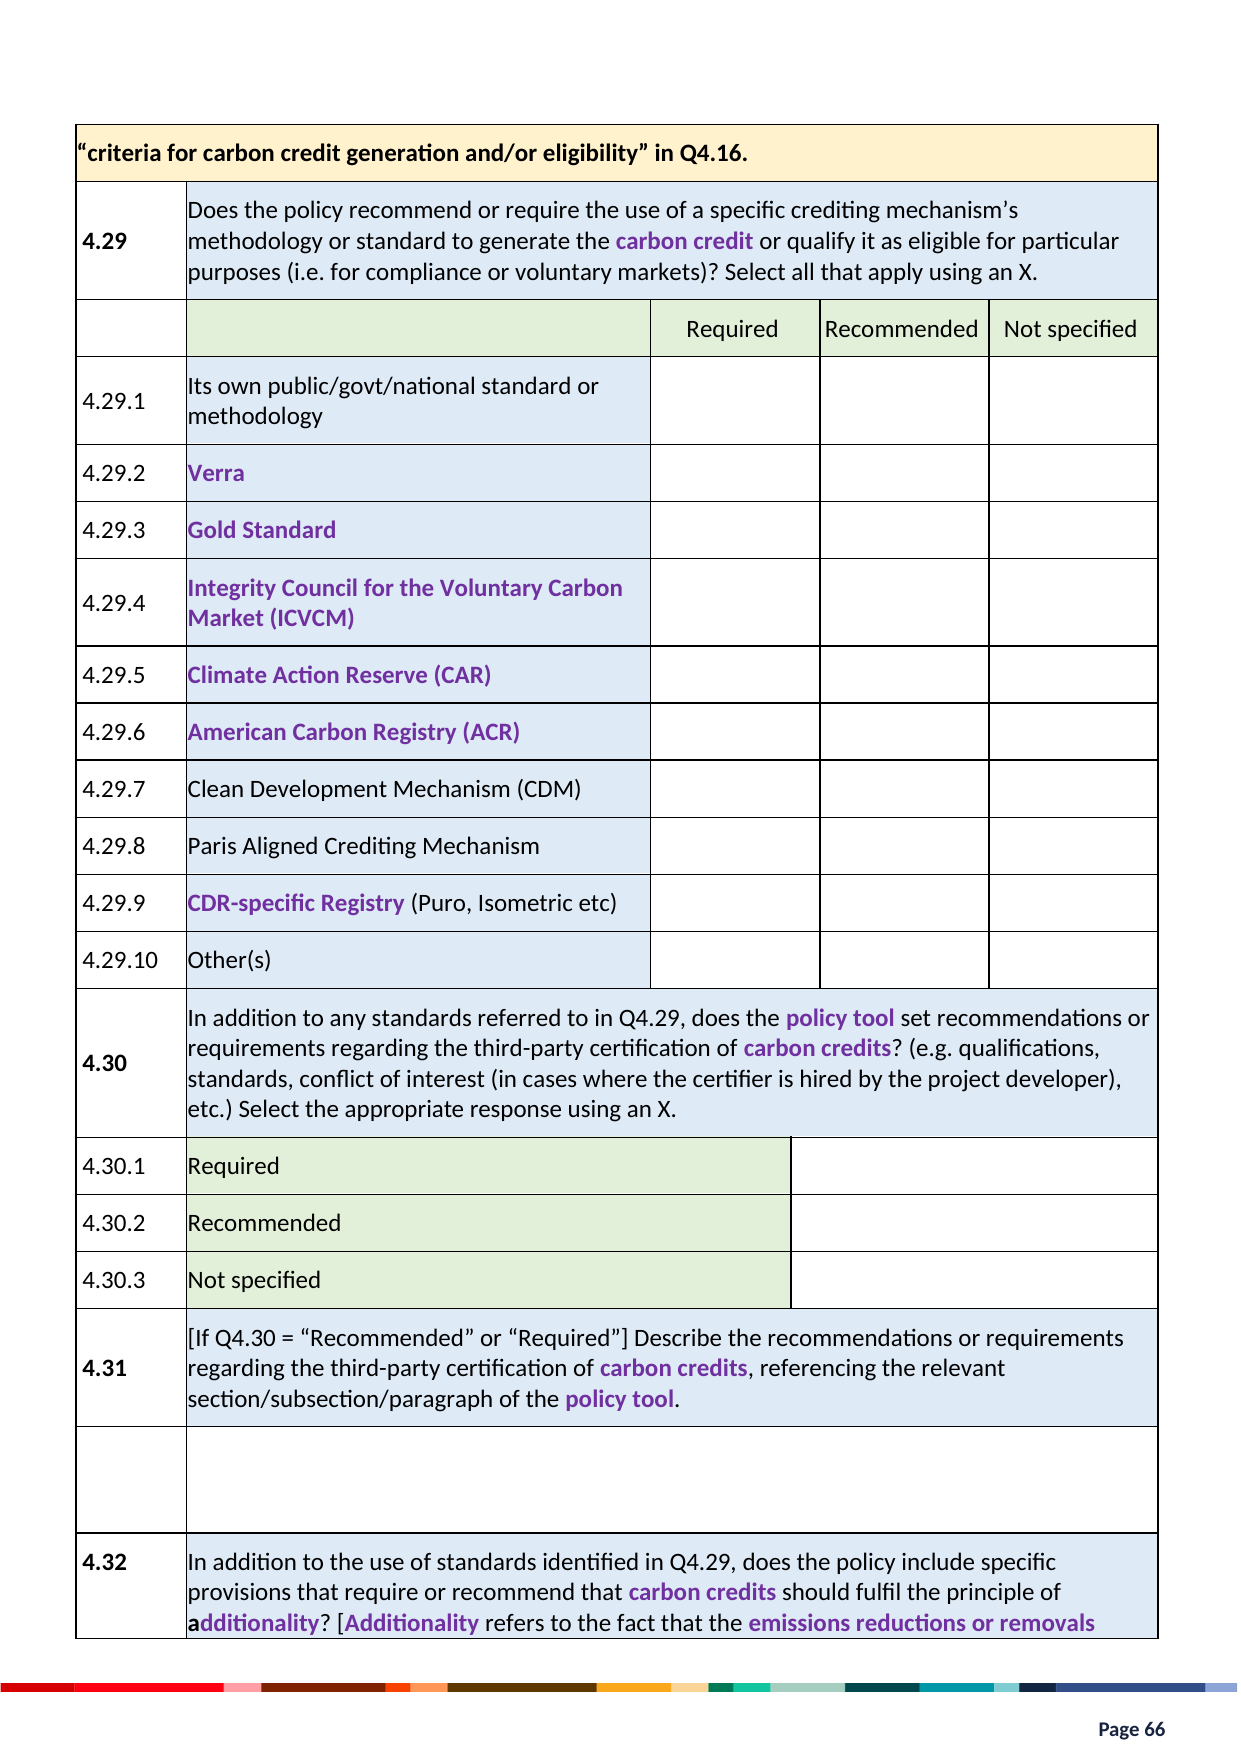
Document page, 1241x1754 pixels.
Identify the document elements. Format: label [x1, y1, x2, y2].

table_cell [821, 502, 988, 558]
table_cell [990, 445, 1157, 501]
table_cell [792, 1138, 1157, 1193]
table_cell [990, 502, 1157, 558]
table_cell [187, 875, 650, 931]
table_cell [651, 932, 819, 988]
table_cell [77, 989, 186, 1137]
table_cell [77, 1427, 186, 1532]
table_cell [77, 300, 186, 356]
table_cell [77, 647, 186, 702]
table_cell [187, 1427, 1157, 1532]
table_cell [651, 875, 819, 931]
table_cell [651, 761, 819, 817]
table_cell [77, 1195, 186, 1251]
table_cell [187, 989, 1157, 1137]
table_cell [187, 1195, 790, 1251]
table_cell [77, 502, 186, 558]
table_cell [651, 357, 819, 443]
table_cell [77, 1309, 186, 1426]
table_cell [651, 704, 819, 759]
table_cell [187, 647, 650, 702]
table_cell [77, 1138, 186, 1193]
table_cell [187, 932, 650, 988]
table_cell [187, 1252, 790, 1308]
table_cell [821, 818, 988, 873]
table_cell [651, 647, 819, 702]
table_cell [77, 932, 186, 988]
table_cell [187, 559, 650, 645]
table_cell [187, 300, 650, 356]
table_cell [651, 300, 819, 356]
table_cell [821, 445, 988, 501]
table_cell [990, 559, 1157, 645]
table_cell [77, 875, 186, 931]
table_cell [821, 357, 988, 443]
picture [0, 1683, 1236, 1692]
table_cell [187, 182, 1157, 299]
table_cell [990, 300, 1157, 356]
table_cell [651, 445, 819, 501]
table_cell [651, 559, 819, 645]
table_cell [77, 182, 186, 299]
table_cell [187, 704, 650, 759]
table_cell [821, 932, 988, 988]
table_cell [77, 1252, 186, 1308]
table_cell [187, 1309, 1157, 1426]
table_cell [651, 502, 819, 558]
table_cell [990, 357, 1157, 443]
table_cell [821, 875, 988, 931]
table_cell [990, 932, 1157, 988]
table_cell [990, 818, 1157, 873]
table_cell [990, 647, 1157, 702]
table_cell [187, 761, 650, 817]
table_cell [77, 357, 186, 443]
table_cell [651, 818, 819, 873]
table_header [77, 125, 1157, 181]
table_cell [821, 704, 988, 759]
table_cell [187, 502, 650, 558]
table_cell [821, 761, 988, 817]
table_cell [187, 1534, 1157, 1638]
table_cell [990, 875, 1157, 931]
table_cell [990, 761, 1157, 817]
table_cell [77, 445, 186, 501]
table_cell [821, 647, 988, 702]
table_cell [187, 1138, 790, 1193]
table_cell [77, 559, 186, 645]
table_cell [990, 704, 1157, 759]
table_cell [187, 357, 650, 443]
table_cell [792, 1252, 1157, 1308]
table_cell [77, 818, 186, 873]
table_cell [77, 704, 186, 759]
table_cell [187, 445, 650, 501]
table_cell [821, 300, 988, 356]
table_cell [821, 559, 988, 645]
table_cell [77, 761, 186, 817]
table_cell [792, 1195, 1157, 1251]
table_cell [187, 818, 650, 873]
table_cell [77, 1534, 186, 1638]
